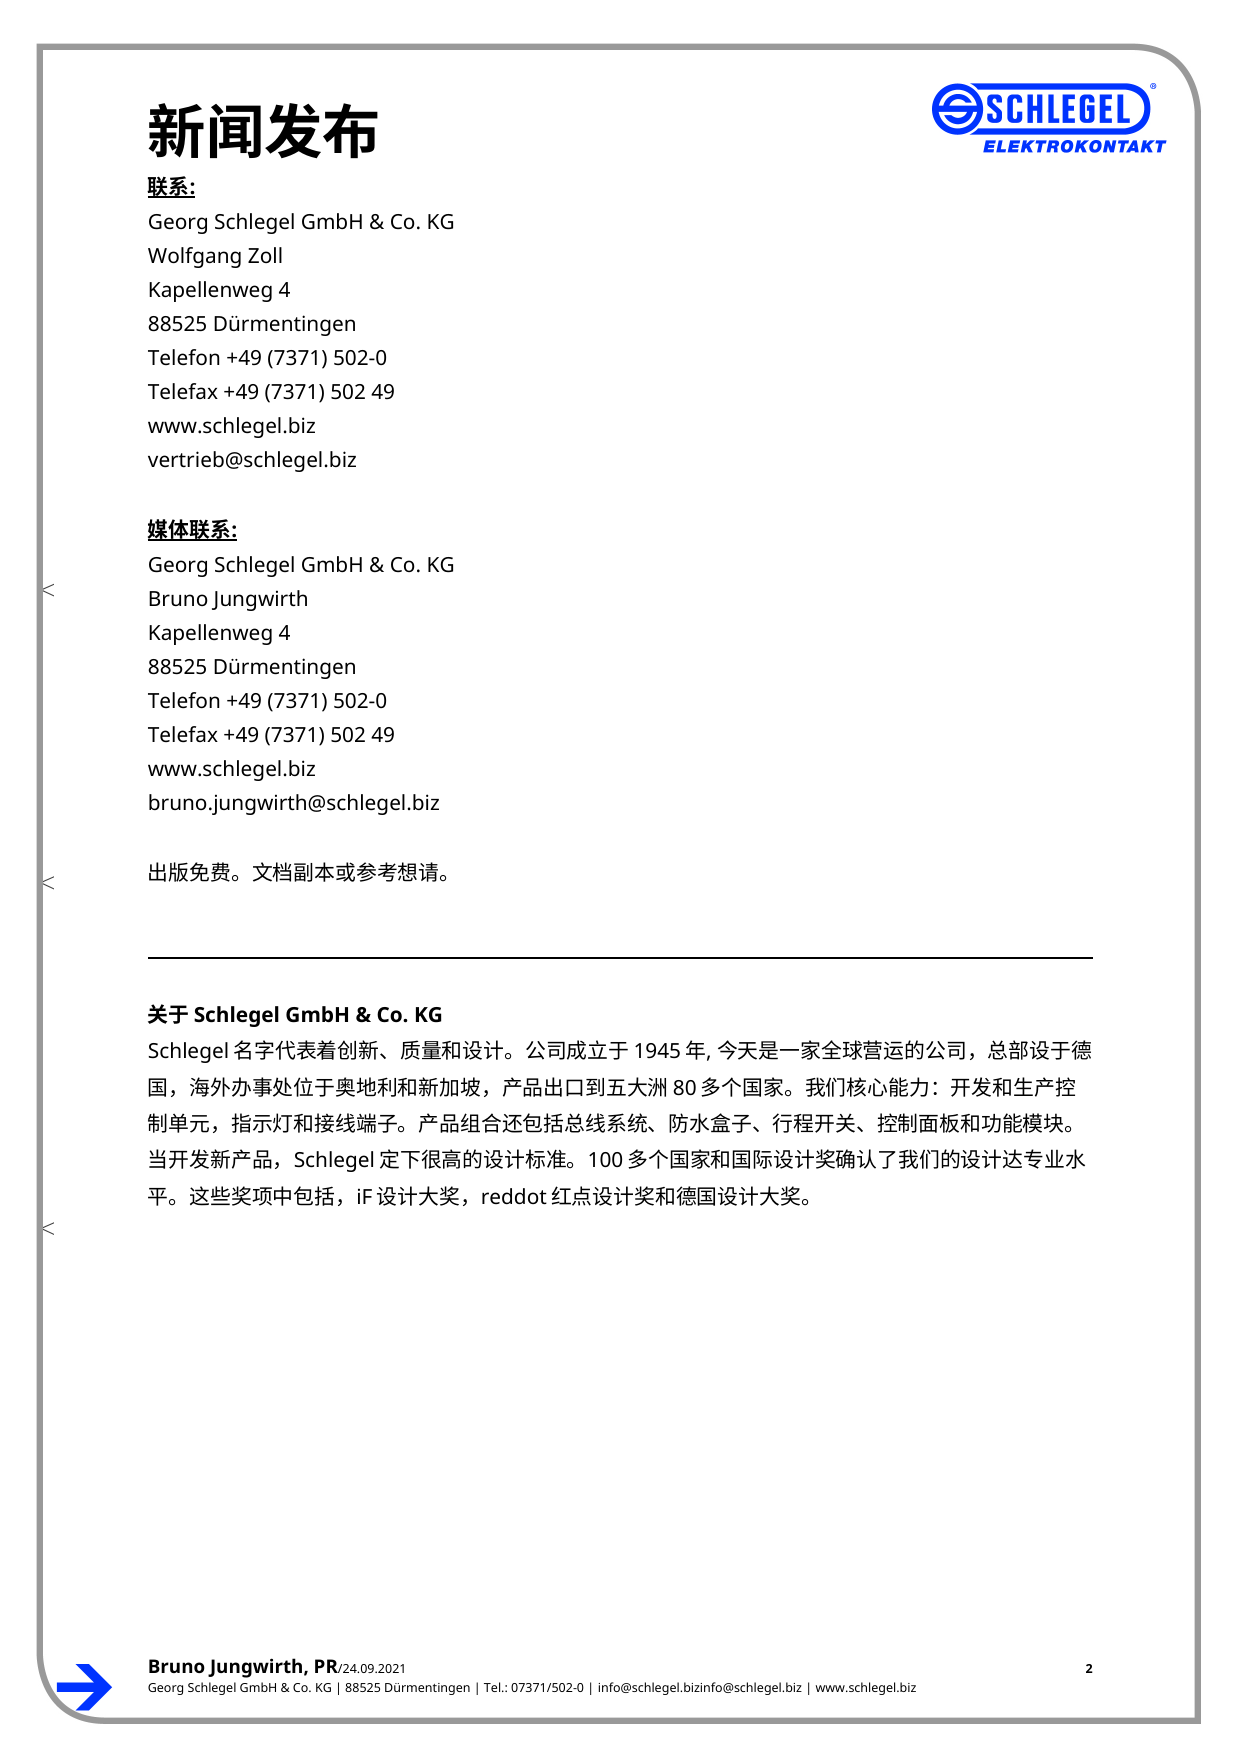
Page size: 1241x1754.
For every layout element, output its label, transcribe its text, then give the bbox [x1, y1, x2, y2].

text Georg Schlegel GmbH & Co. KG [148, 207, 1093, 235]
text Telefon +49 (7371) 502-0 [148, 343, 1093, 371]
text vertrieb@schlegel.biz [148, 445, 1093, 474]
text Schlegel名字代表着创新、质量和设计。公司成立于1945年, 今天是一家全球营运的公司，总部设于德国，海外办事处位于奥地利和新加坡，产品出口到五大洲80多个国家。我们核心能力：开发和生产控制单元，指示灯和接线端子。产品组合还包括总线系统、防水盒子、行程开关、控制面板和功能模块。当开发新产品，Schlegel定下很高的设计标准。100多个国家和国际设计奖确认了我们的设计达专业水平。这些奖项中包括，iF设计大奖，reddot红点设计奖和德国设计大奖。 [148, 1035, 1093, 1210]
text Kapellenweg 4 [148, 275, 1093, 303]
text 关于Schlegel GmbH & Co. KG [148, 998, 1093, 1029]
text 联系: [148, 170, 1093, 201]
text Telefon +49 (7371) 502-0 [148, 686, 1093, 714]
text 出版免费。文档副本或参考想请。 [148, 856, 1093, 886]
text 88525 Dürmentingen [148, 309, 1093, 337]
text www.schlegel.biz [148, 754, 1093, 782]
text Telefax +49 (7371) 502 49 [148, 720, 1093, 748]
text 88525 Dürmentingen [148, 652, 1093, 680]
text www.schlegel.biz [148, 411, 1093, 439]
text Wolfgang Zoll [148, 241, 1093, 269]
text Bruno Jungwirth [148, 584, 1093, 612]
picture [0, 5, 1239, 1754]
text bruno.jungwirth@schlegel.biz [148, 788, 1093, 817]
text Kapellenweg 4 [148, 618, 1093, 646]
text 媒体联系: [148, 513, 1093, 544]
text Telefax +49 (7371) 502 49 [148, 377, 1093, 406]
text Georg Schlegel GmbH & Co. KG [148, 550, 1093, 578]
